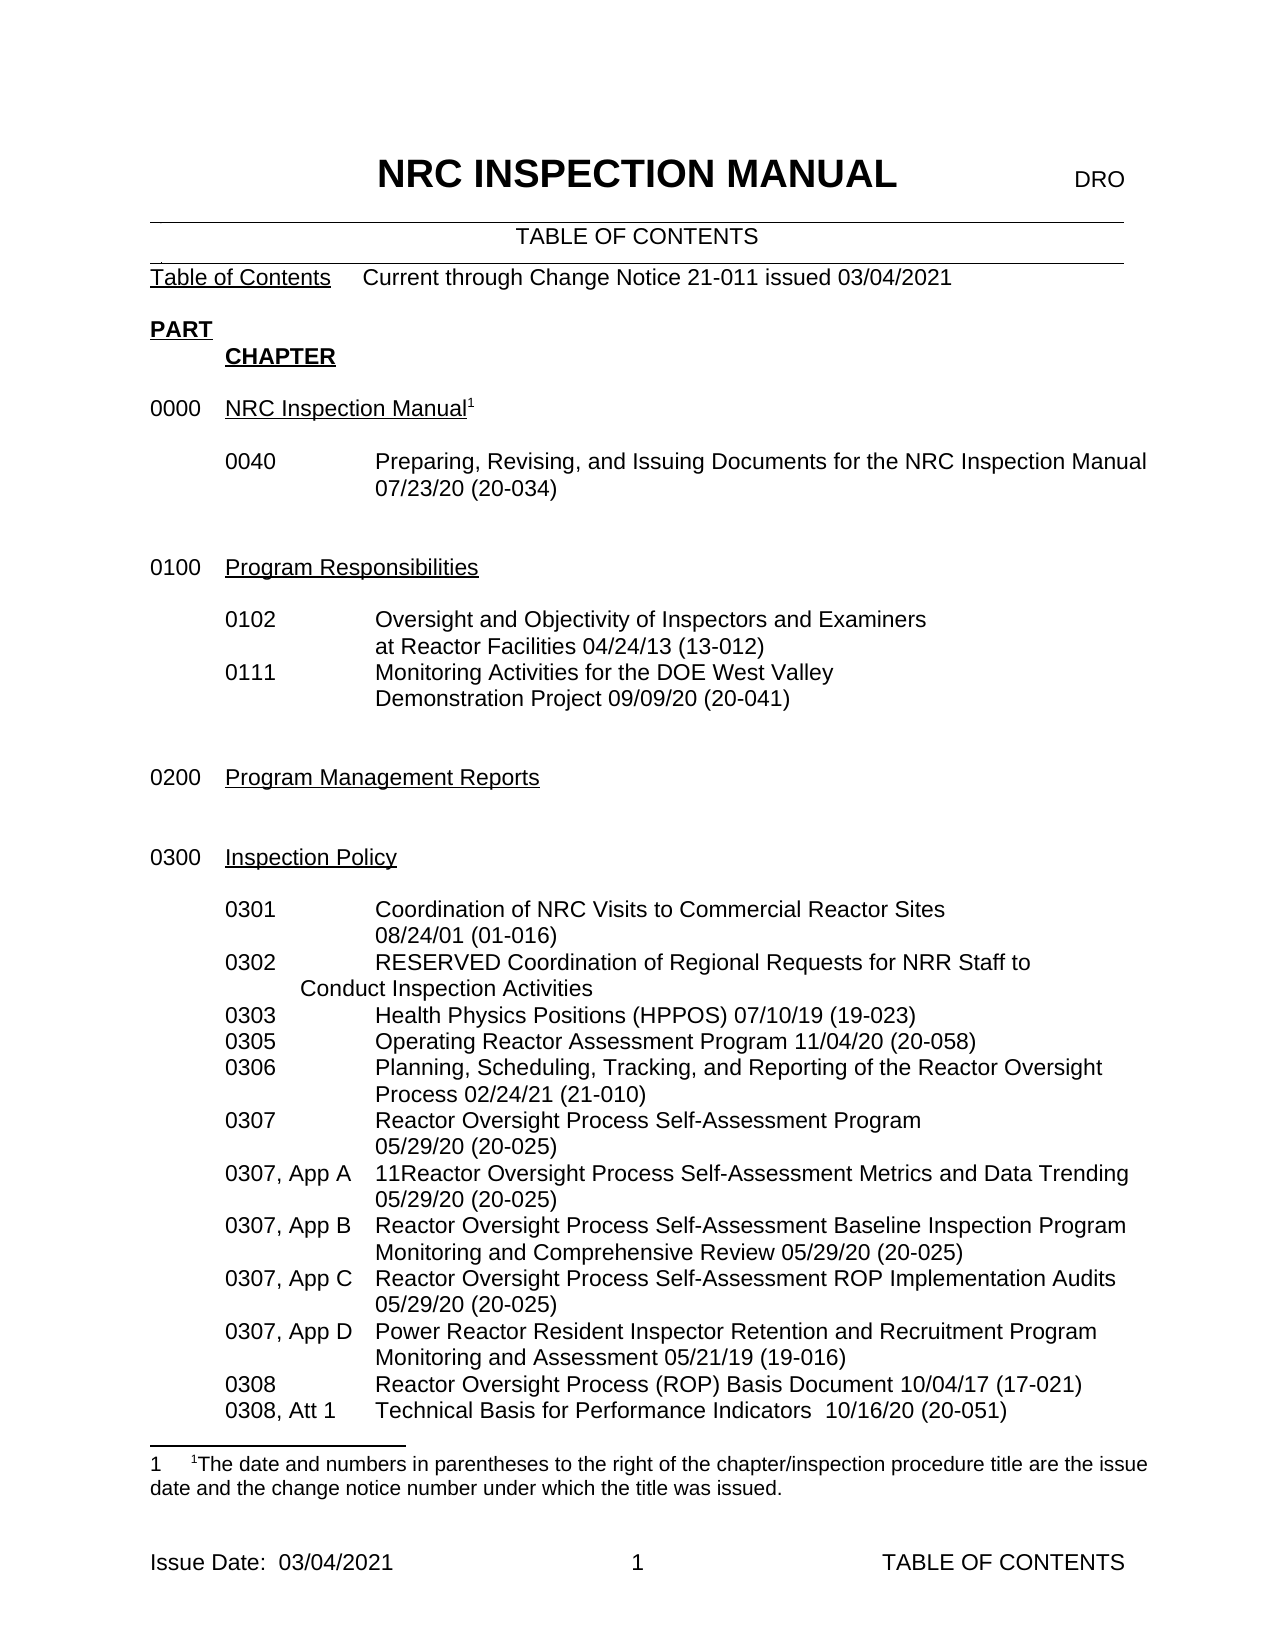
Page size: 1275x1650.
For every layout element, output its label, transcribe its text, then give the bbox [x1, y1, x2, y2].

text 0307 Reactor Oversight Process Self-Assessment Program [150, 1107, 1172, 1133]
text Table of Contents Current through Change Notice 21-011 issued 03/04/2021 [150, 264, 1172, 290]
text 0307, App A Reactor Oversight Process Self-Assessment Metrics and Data Trending 05/29/20 (20-025) [150, 1160, 1172, 1212]
text 08/24/01 (01-016) [225, 922, 1172, 949]
text 0306 Planning, Scheduling, Tracking, and Reporting of the Reactor Oversight Process 02/24/21 (21-010) [150, 1054, 1172, 1107]
text 0307, App C Reactor Oversight Process Self-Assessment ROP Implementation Audits 05/29/20 (20-025) [150, 1265, 1172, 1318]
text CHAPTER [150, 343, 1172, 369]
text Demonstration Project 09/09/20 (20-041) [225, 685, 1172, 712]
text 0040 Preparing, Revising, and Issuing Documents for the NRC Inspection Manual 07/23/20 (20-034) [150, 448, 1172, 501]
text 0111 Monitoring Activities for the DOE West Valley [150, 659, 1172, 685]
text 0000 NRC Inspection Manual1 [150, 395, 1172, 422]
text 0200 Program Management Reports [150, 764, 1172, 791]
text 0100 Program Responsibilities [150, 553, 1172, 580]
text 0307, App B Reactor Oversight Process Self-Assessment Baseline Inspection Program Monitoring and Comprehensive Review 05/29/20 (20-025) [150, 1212, 1172, 1265]
text at Reactor Facilities 04/24/13 (13-012) [150, 633, 1172, 659]
text 0301 Coordination of NRC Visits to Commercial Reactor Sites [150, 896, 1172, 922]
text 0308, Att 1 Technical Basis for Performance Indicators 10/16/20 (20-051) [150, 1397, 1172, 1423]
text PART [150, 316, 1172, 343]
text 05/29/20 (20-025) [150, 1133, 1172, 1160]
text 0308 Reactor Oversight Process (ROP) Basis Document 10/04/17 (17-021) [150, 1371, 1172, 1397]
text 0303 Health Physics Positions (HPPOS) 07/10/19 (19-023) [225, 1002, 1172, 1028]
table_header TABLE OF CONTENTS [150, 223, 1124, 263]
text 0305 Operating Reactor Assessment Program 11/04/20 (20-058) [150, 1028, 1172, 1054]
text 0307, App D Power Reactor Resident Inspector Retention and Recruitment Program Monitoring and Assessment 05/21/19 (19-016) [150, 1318, 1172, 1371]
text 0300 Inspection Policy [150, 843, 1172, 870]
text 0102 Oversight and Objectivity of Inspectors and Examiners [225, 606, 1172, 633]
text 0302 RESERVED Coordination of Regional Requests for NRR Staff to Conduct Inspection Activities [225, 949, 1172, 1002]
text NRC INSPECTION MANUAL DRO [150, 150, 1172, 196]
